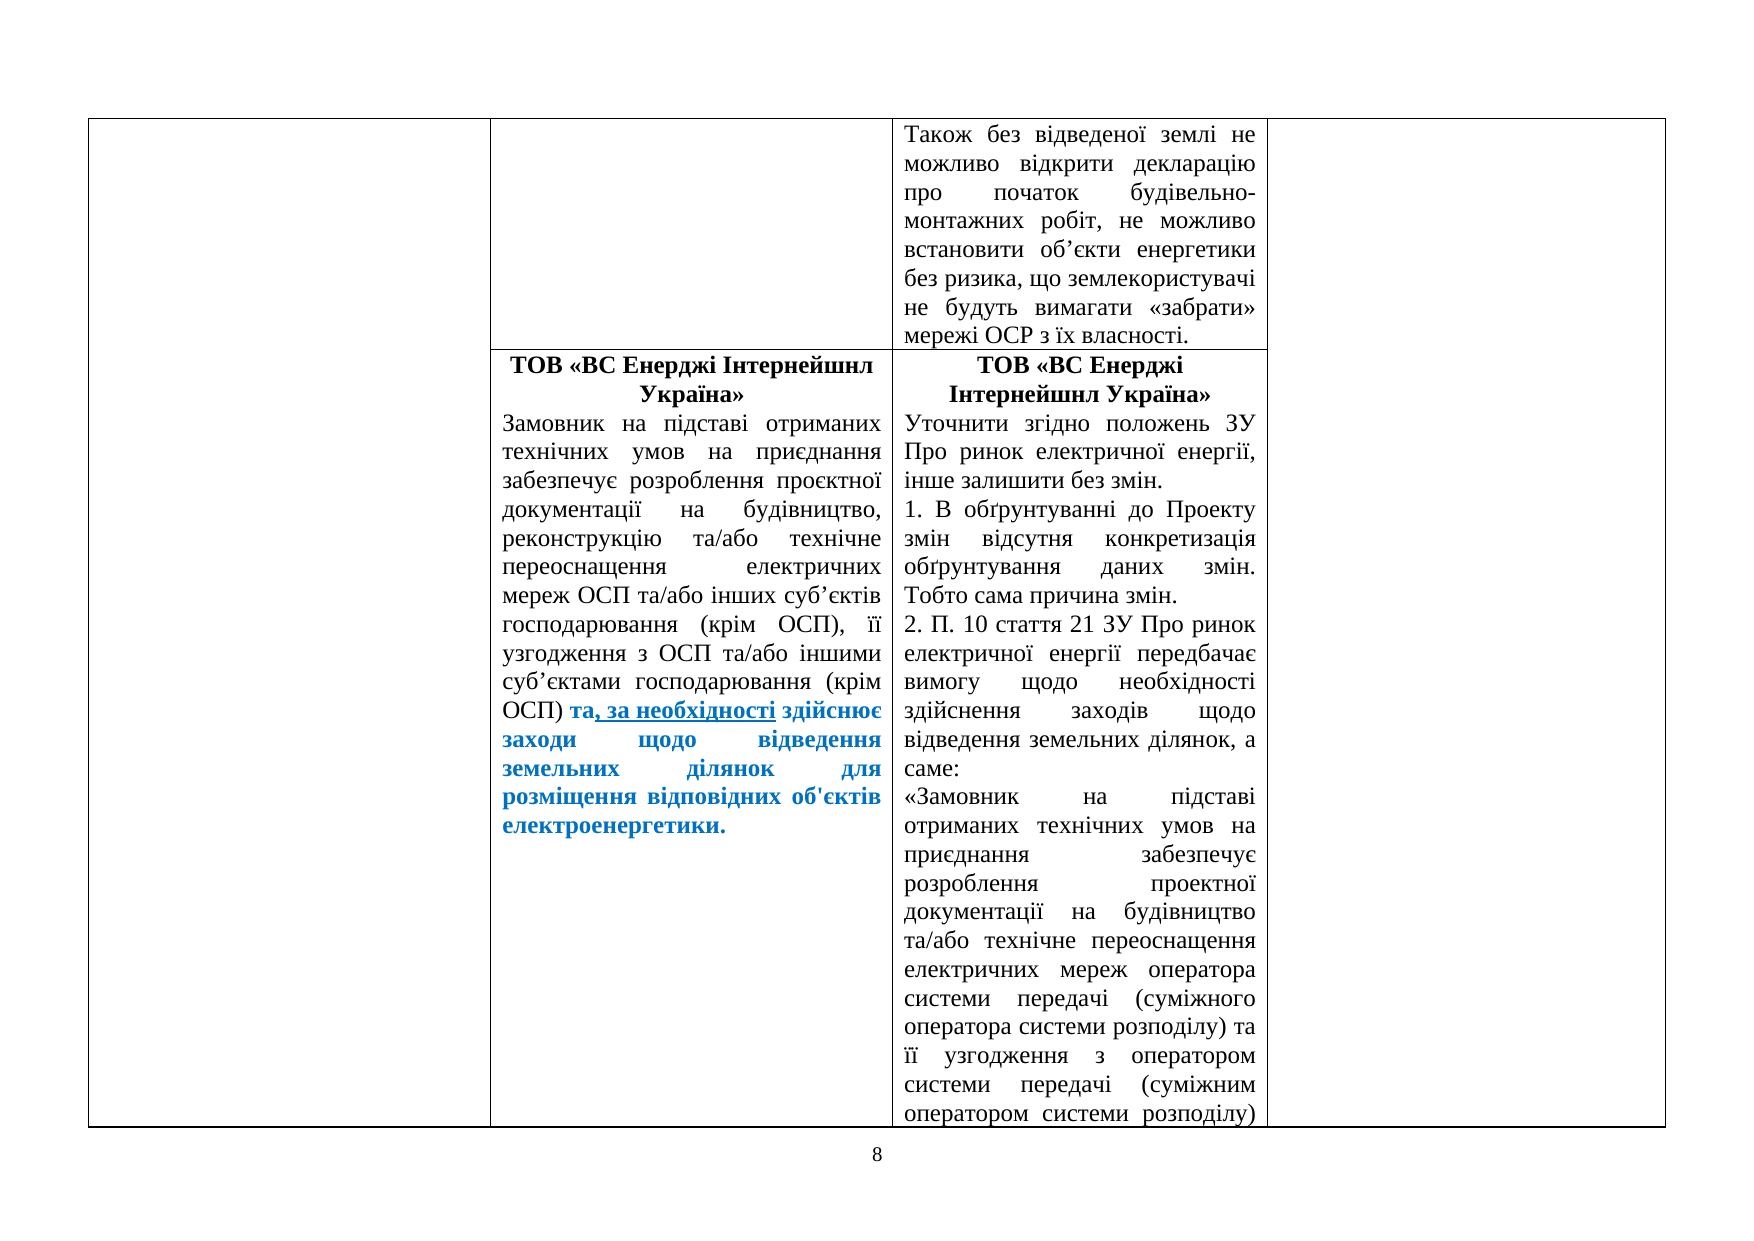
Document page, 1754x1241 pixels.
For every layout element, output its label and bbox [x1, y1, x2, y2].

table_cell [893, 119, 1267, 349]
table_cell [491, 350, 892, 1126]
table_cell [491, 119, 892, 349]
table_cell [893, 350, 1267, 1126]
table_cell [1268, 119, 1665, 1126]
table_cell [89, 119, 490, 1126]
